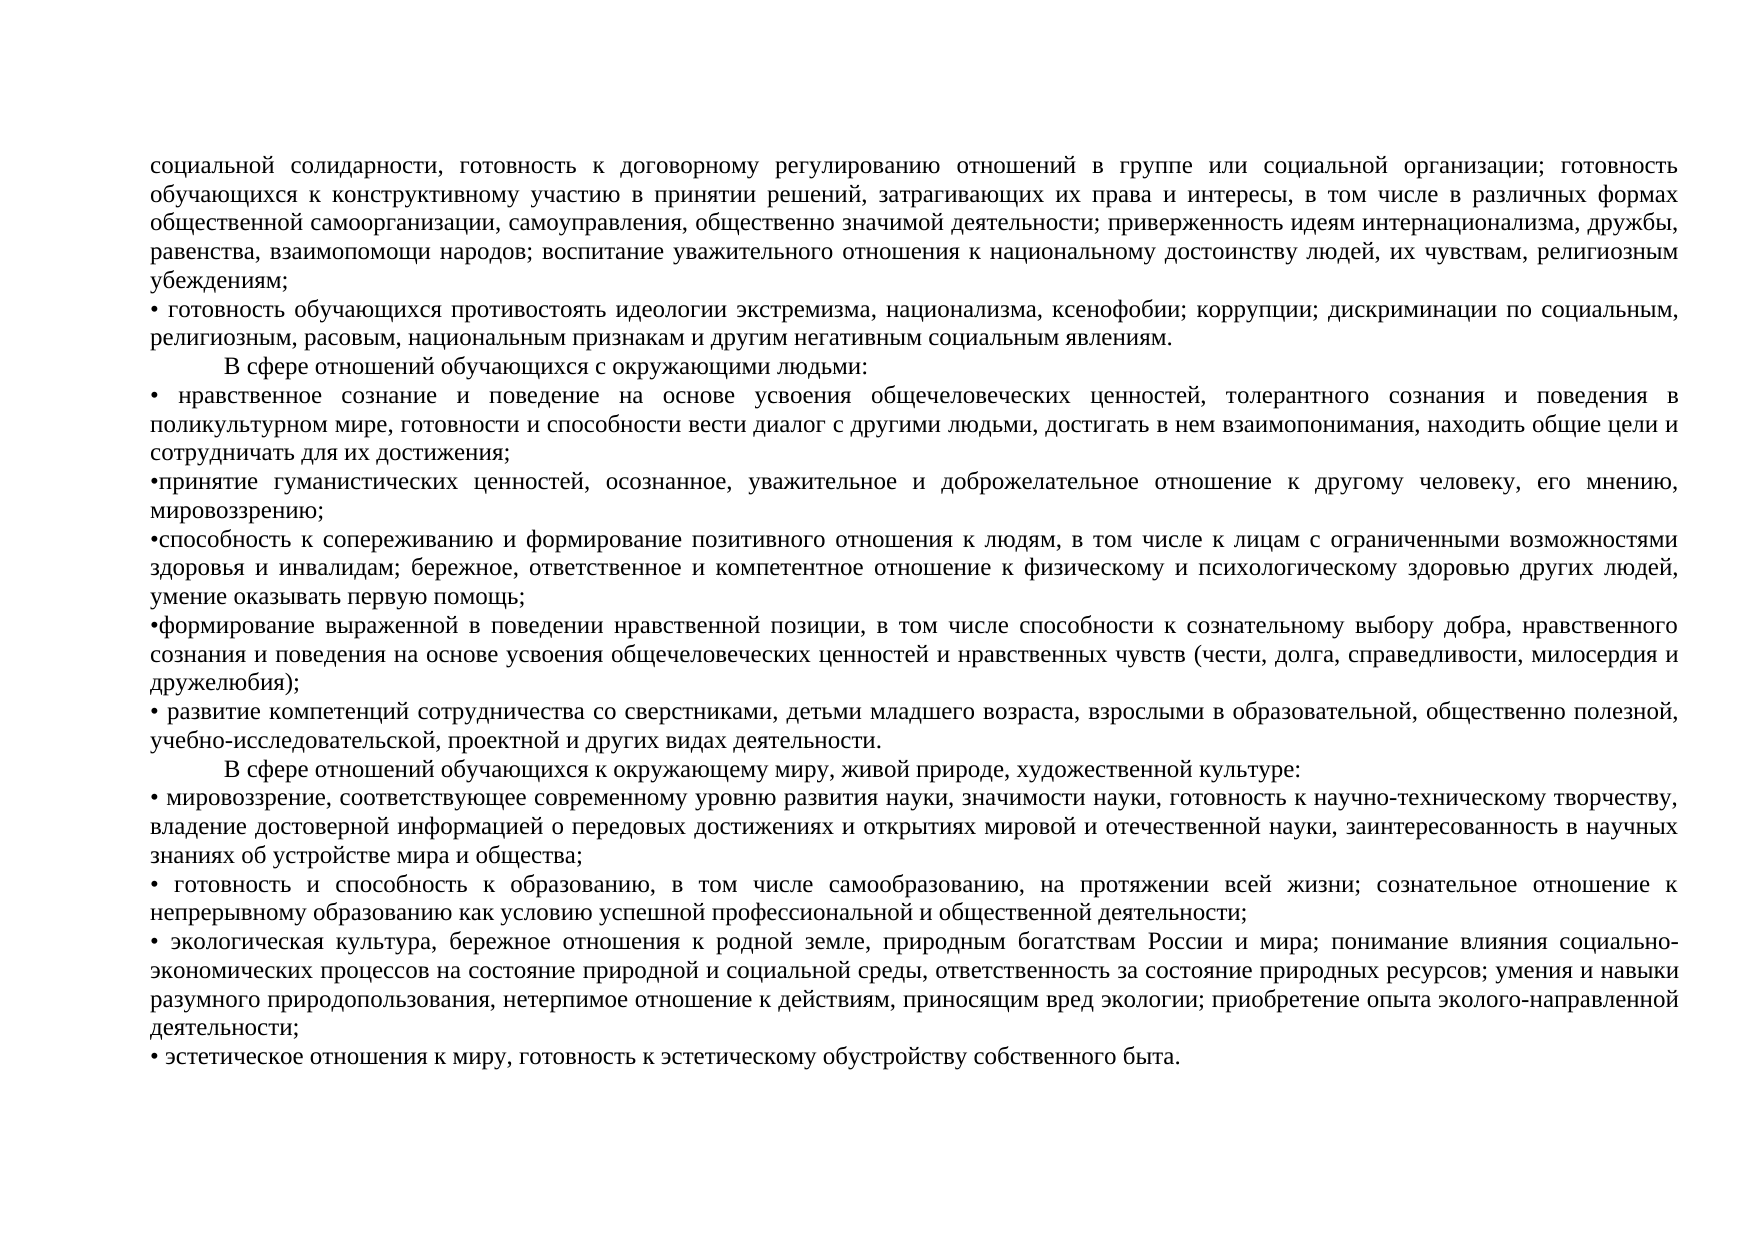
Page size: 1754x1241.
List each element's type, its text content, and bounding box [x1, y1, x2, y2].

text • готовность обучающихся противостоять идеологии экстремизма, национализма, ксенофобии; коррупции; дискриминации по социальным, религиозным, расовым, национальным признакам и другим негативным социальным явлениям. [150, 294, 1680, 351]
text •принятие гуманистических ценностей, осознанное, уважительное и доброжелательное отношение к другому человеку, его мнению, мировоззрению; [150, 466, 1680, 524]
text •формирование выраженной в поведении нравственной позиции, в том числе способности к сознательному выбору добра, нравственного сознания и поведения на основе усвоения общечеловеческих ценностей и нравственных чувств (чести, долга, справедливости, милосердия и дружелюбия); [150, 610, 1680, 696]
text • эстетическое отношения к миру, готовность к эстетическому обустройству собственного быта. [150, 1041, 1680, 1070]
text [150, 150, 1680, 294]
text •способность к сопереживанию и формирование позитивного отношения к людям, в том числе к лицам с ограниченными возможностями здоровья и инвалидам; бережное, ответственное и компетентное отношение к физическому и психологическому здоровью других людей, умение оказывать первую помощь; [150, 524, 1680, 610]
text • развитие компетенций сотрудничества со сверстниками, детьми младшего возраста, взрослыми в образовательной, общественно полезной, учебно-исследовательской, проектной и других видах деятельности. [150, 696, 1680, 754]
text • мировоззрение, соответствующее современному уровню развития науки, значимости науки, готовность к научно-техническому творчеству, владение достоверной информацией о передовых достижениях и открытиях мировой и отечественной науки, заинтересованность в научных знаниях об устройстве мира и общества; [150, 782, 1680, 869]
text • готовность и способность к образованию, в том числе самообразованию, на протяжении всей жизни; сознательное отношение к непрерывному образованию как условию успешной профессиональной и общественной деятельности; [150, 869, 1680, 926]
text • экологическая культура, бережное отношения к родной земле, природным богатствам России и мира; понимание влияния социально-экономических процессов на состояние природной и социальной среды, ответственность за состояние природных ресурсов; умения и навыки разумного природопользования, нетерпимое отношение к действиям, приносящим вред экологии; приобретение опыта эколого-направленной деятельности; [150, 926, 1680, 1041]
text • нравственное сознание и поведение на основе усвоения общечеловеческих ценностей, толерантного сознания и поведения в поликультурном мире, готовности и способности вести диалог с другими людьми, достигать в нем взаимопонимания, находить общие цели и сотрудничать для их достижения; [150, 380, 1680, 466]
text В сфере отношений обучающихся к окружающему миру, живой природе, художественной культуре: [150, 754, 1680, 782]
text В сфере отношений обучающихся с окружающими людьми: [150, 351, 1680, 380]
